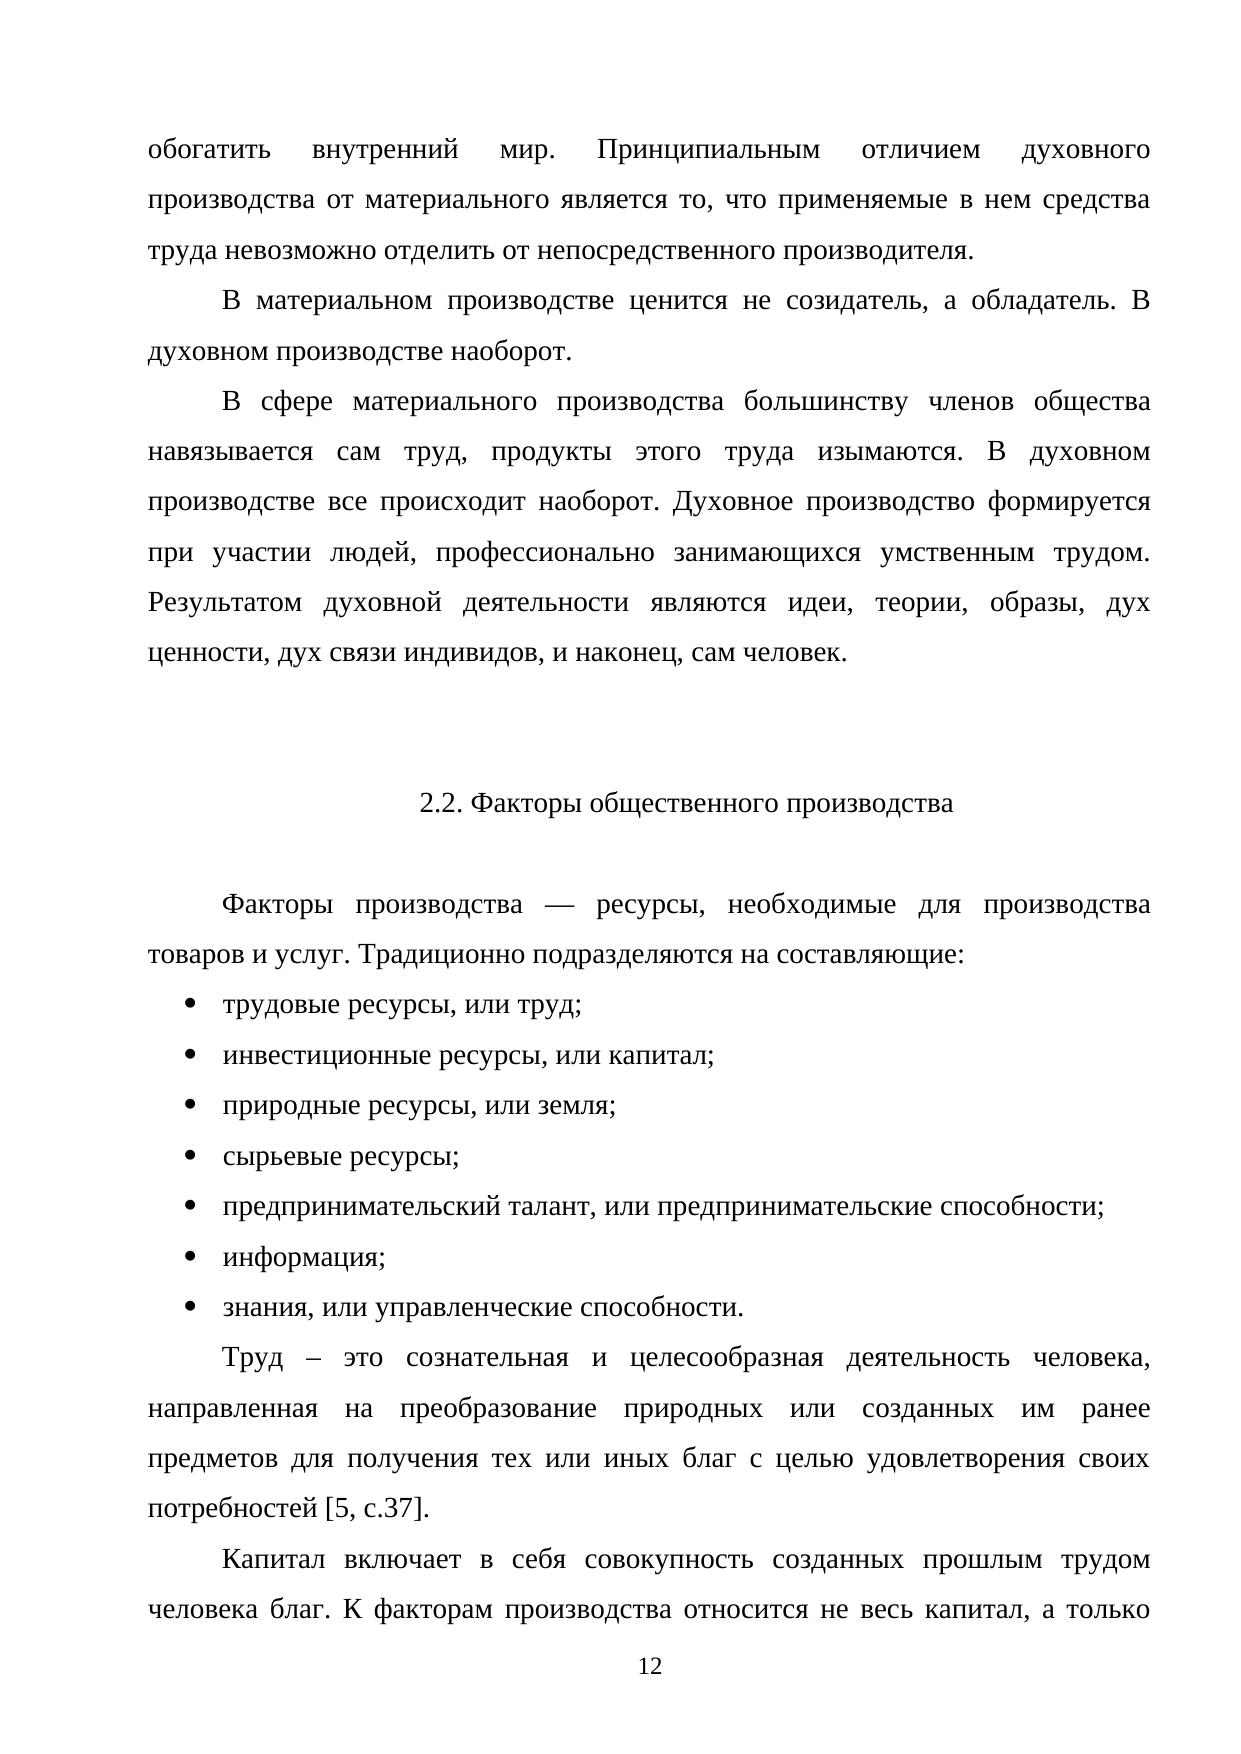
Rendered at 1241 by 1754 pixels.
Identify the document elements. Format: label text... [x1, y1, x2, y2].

text В сфере материального производства большинству членов общества навязывается сам труд, продукты этого труда изымаются. В духовном производстве все происходит наоборот. Духовное производство формируется при участии людей, профессионально занимающихся умственным трудом. Результатом духовной деятельности являются идеи, теории, образы, дух ценности, дух связи индивидов, и наконец, сам человек. [148, 383, 1152, 668]
text В материальном производстве ценится не созидатель, а обладатель. В духовном производстве наоборот. [148, 282, 1152, 366]
text 2.2. Факторы общественного производства [148, 785, 1152, 819]
list трудовые ресурсы, или труд; [185, 987, 1152, 1020]
list предпринимательский талант, или предпринимательские способности; [185, 1188, 1152, 1222]
list природные ресурсы, или земля; [185, 1087, 1152, 1121]
list информация; [185, 1239, 1152, 1272]
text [148, 1541, 1152, 1625]
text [148, 131, 1152, 266]
list инвестиционные ресурсы, или капитал; [185, 1037, 1152, 1071]
text Труд – это сознательная и целесообразная деятельность человека, направленная на преобразование природных или созданных им ранее предметов для получения тех или иных благ с целью удовлетворения своих потребностей [5, с.37]. [148, 1339, 1152, 1524]
text Факторы производства — ресурсы, необходимые для производства товаров и услуг. Традиционно подразделяются на составляющие: [148, 886, 1152, 970]
list знания, или управленческие способности. [185, 1289, 1152, 1323]
list сырьевые ресурсы; [185, 1138, 1152, 1172]
